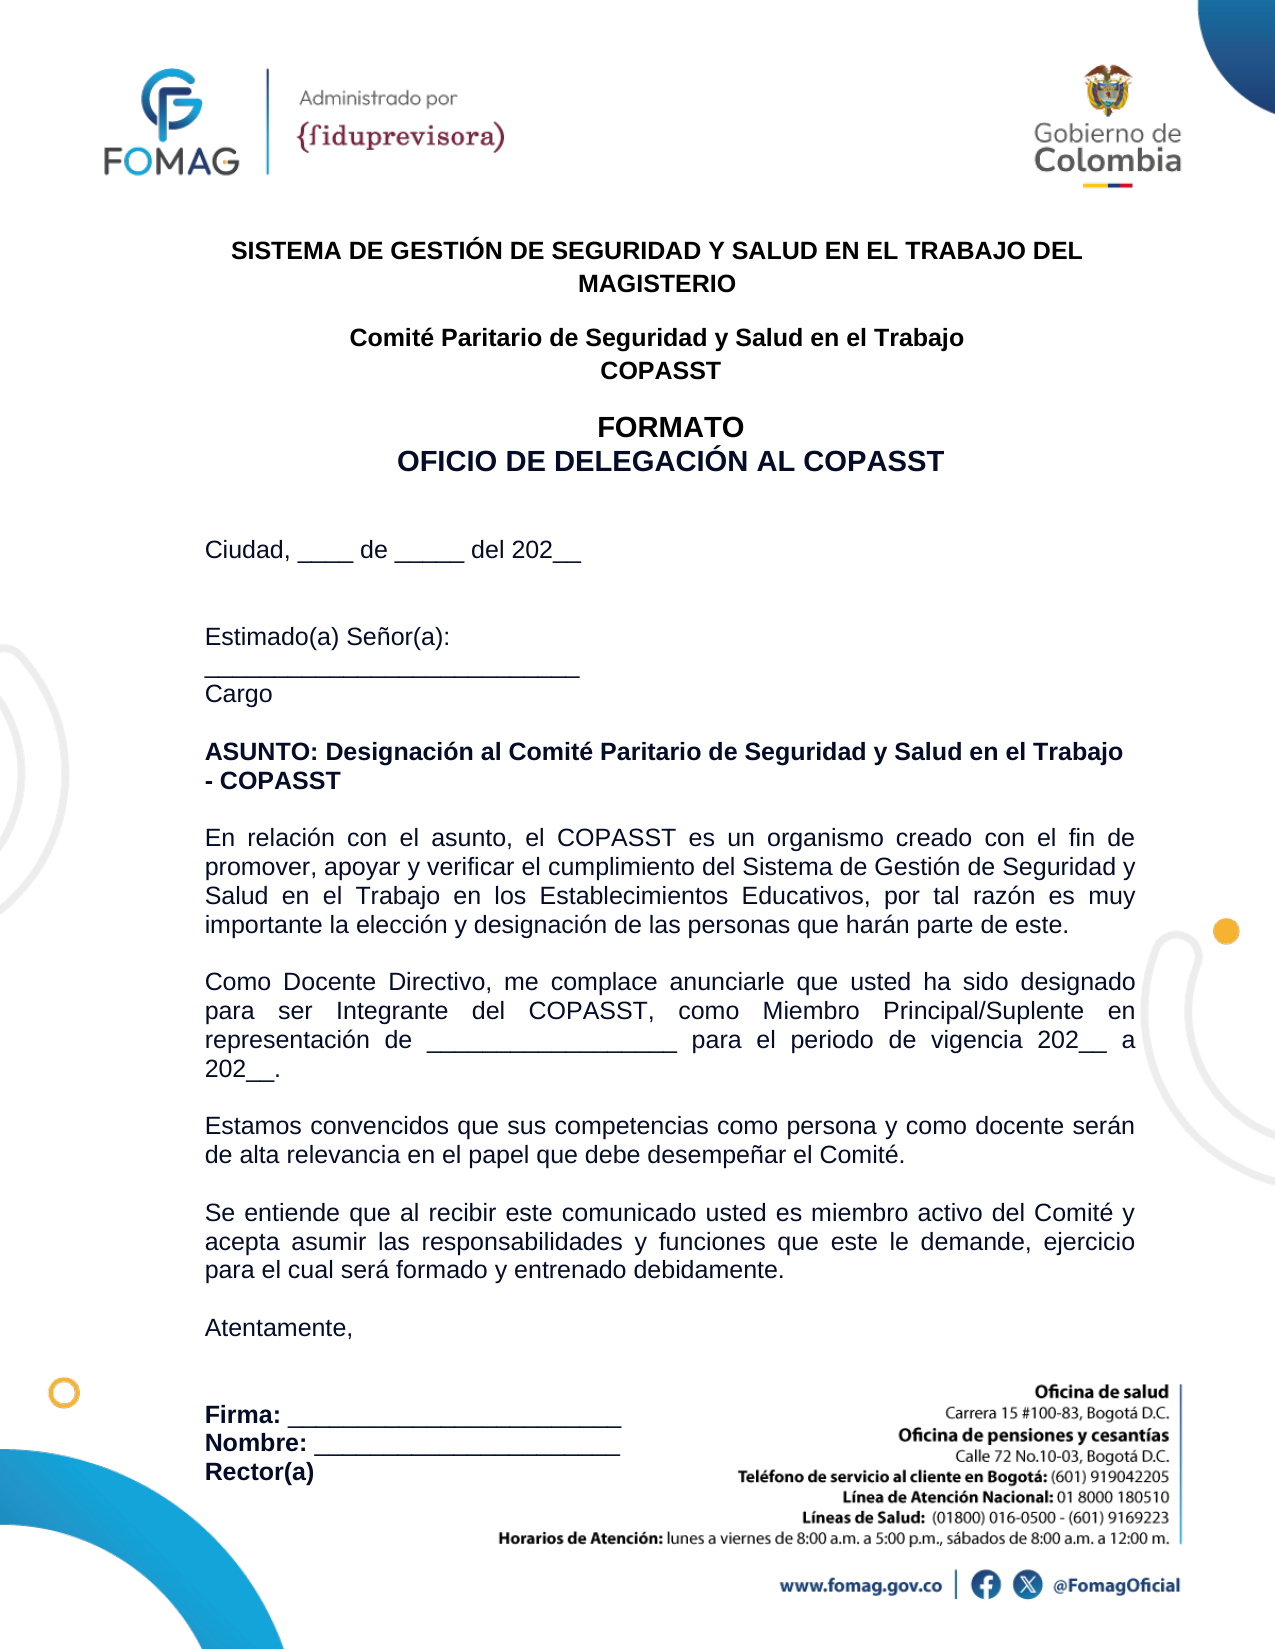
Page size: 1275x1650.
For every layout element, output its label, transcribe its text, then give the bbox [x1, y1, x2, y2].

text Comité Paritario de Seguridad y Salud en el Trabajo COPASST [177, 323, 1137, 385]
text OFICIO DE DELEGACIÓN AL COPASST [204, 444, 1137, 477]
text Estimado(a) Señor(a): [204, 622, 1137, 650]
text ASUNTO: Designación al Comité Paritario de Seguridad y Salud en el Trabajo - COPASST [204, 737, 1137, 794]
text ___________________________ [204, 650, 1137, 679]
text Nombre: ______________________ Rector(a) [204, 1428, 1137, 1486]
text Atentamente, [204, 1313, 1137, 1342]
text Se entiende que al recibir este comunicado usted es miembro activo del Comité y acepta asumir las responsabilidades y funciones que este le demande, ejercicio para el cual será formado y entrenado debidamente. [204, 1198, 1137, 1284]
picture [0, 0, 1275, 1649]
text Estamos convencidos que sus competencias como persona y como docente serán de alta relevancia en el papel que debe desempeñar el Comité. [204, 1111, 1137, 1169]
text FORMATO [204, 410, 1137, 443]
text En relación con el asunto, el COPASST es un organismo creado con el fin de promover, apoyar y verificar el cumplimiento del Sistema de Gestión de Seguridad y Salud en el Trabajo en los Establecimientos Educativos, por tal razón es muy importante la elección y designación de las personas que harán parte de este. [204, 823, 1137, 938]
text Ciudad, ____ de _____ del 202__ [204, 535, 1137, 564]
text Como Docente Directivo, me complace anunciarle que usted ha sido designado para ser Integrante del COPASST, como Miembro Principal/Suplente en representación de __________________ para el periodo de vigencia 202__ a 202__. [204, 967, 1137, 1082]
text Cargo [204, 679, 1137, 708]
text Firma: ________________________ [204, 1399, 1137, 1428]
text SISTEMA DE GESTIÓN DE SEGURIDAD Y SALUD EN EL TRABAJO DEL MAGISTERIO [177, 236, 1137, 298]
